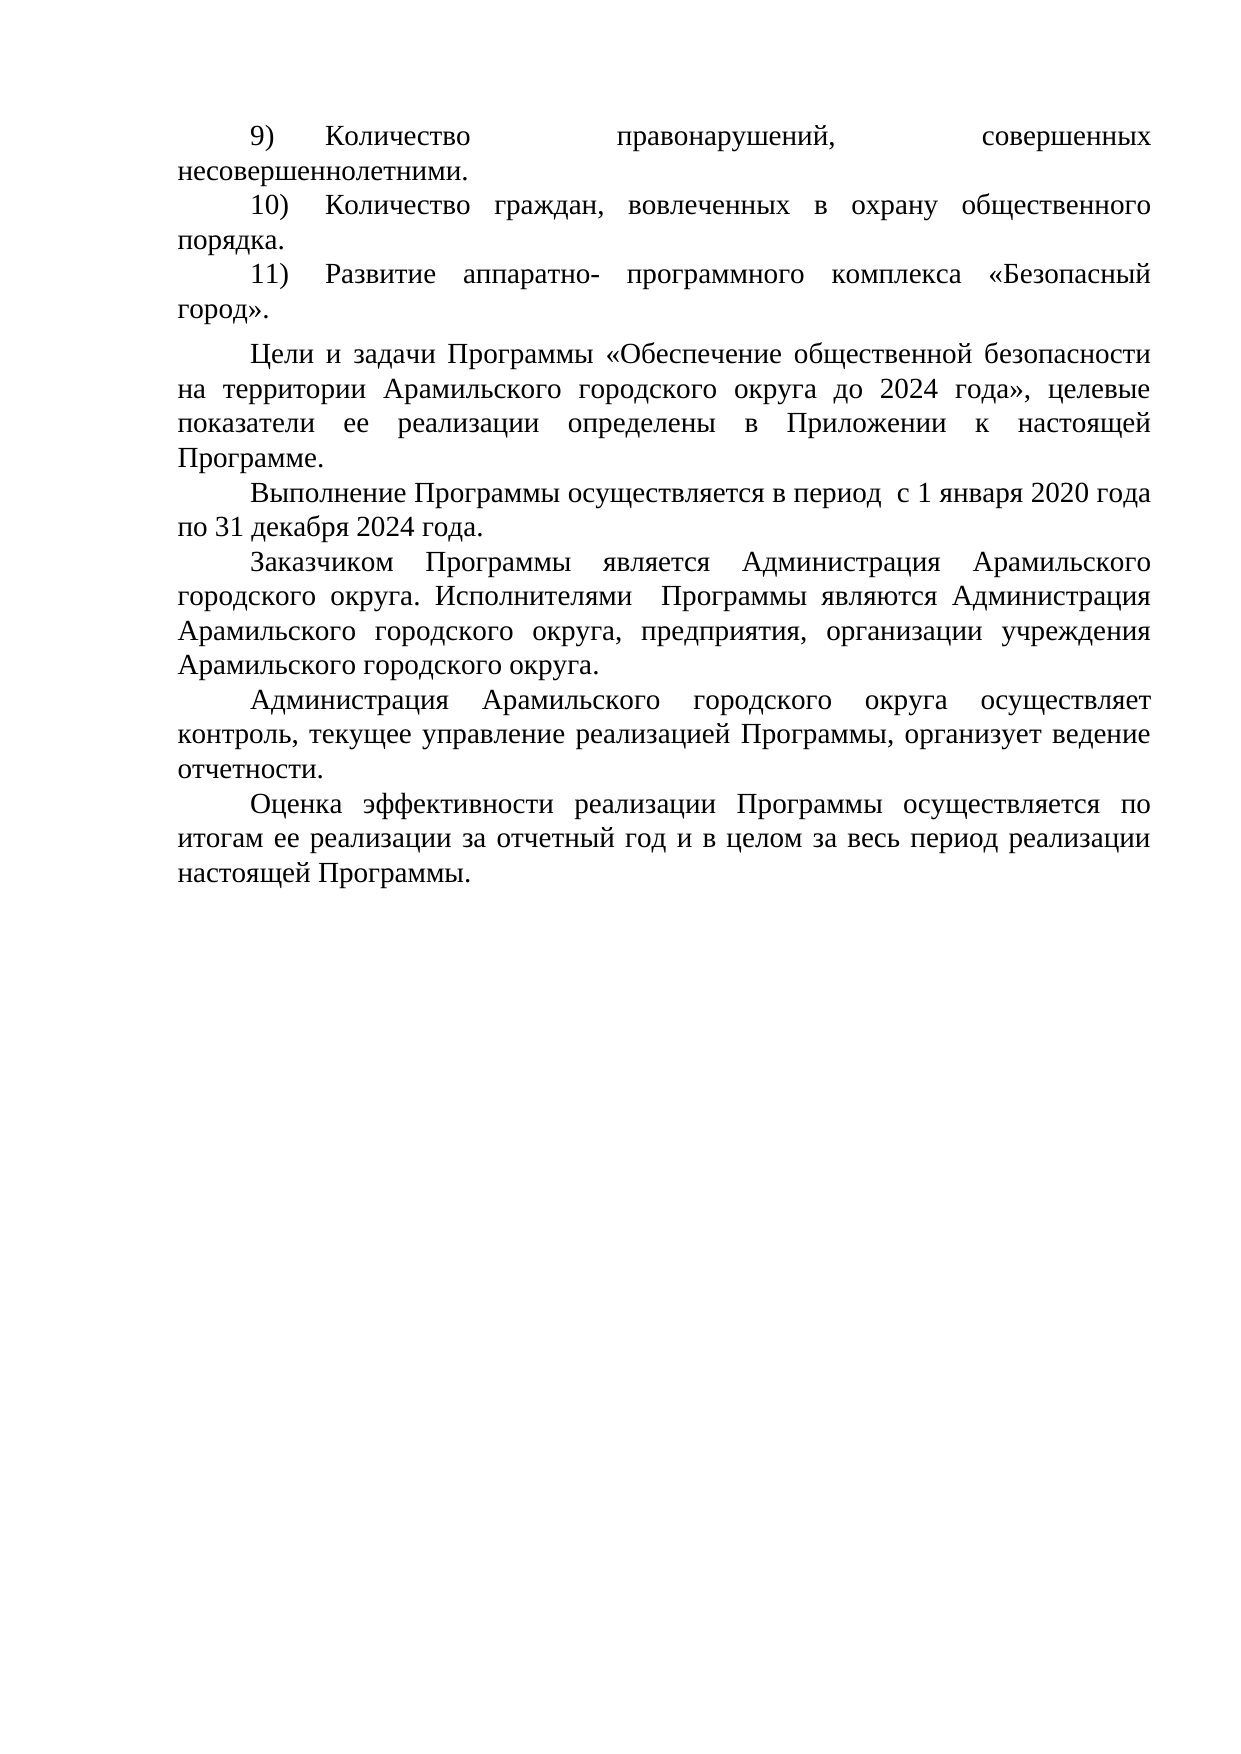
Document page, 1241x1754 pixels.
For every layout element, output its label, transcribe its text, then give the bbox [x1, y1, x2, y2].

list Развитие аппаратно- программного комплекса «Безопасный город». [177, 257, 1152, 325]
list Количество правонарушений, совершенных несовершеннолетними. [177, 118, 1152, 186]
text Оценка эффективности реализации Программы осуществляется по итогам ее реализации за отчетный год и в целом за весь период реализации настоящей Программы. [177, 786, 1152, 888]
text Цели и задачи Программы «Обеспечение общественной безопасности на территории Арамильского городского округа до 2024 года», целевые показатели ее реализации определены в Приложении к настоящей Программе. [177, 336, 1152, 473]
text Выполнение Программы осуществляется в период с 1 января 2020 года по 31 декабря 2024 года. [177, 475, 1152, 543]
text Заказчиком Программы является Администрация Арамильского городского округа. Исполнителями Программы являются Администрация Арамильского городского округа, предприятия, организации учреждения Арамильского городского округа. [177, 544, 1152, 681]
text Администрация Арамильского городского округа осуществляет контроль, текущее управление реализацией Программы, организует ведение отчетности. [177, 682, 1152, 785]
list Количество граждан, вовлеченных в охрану общественного порядка. [177, 187, 1152, 255]
